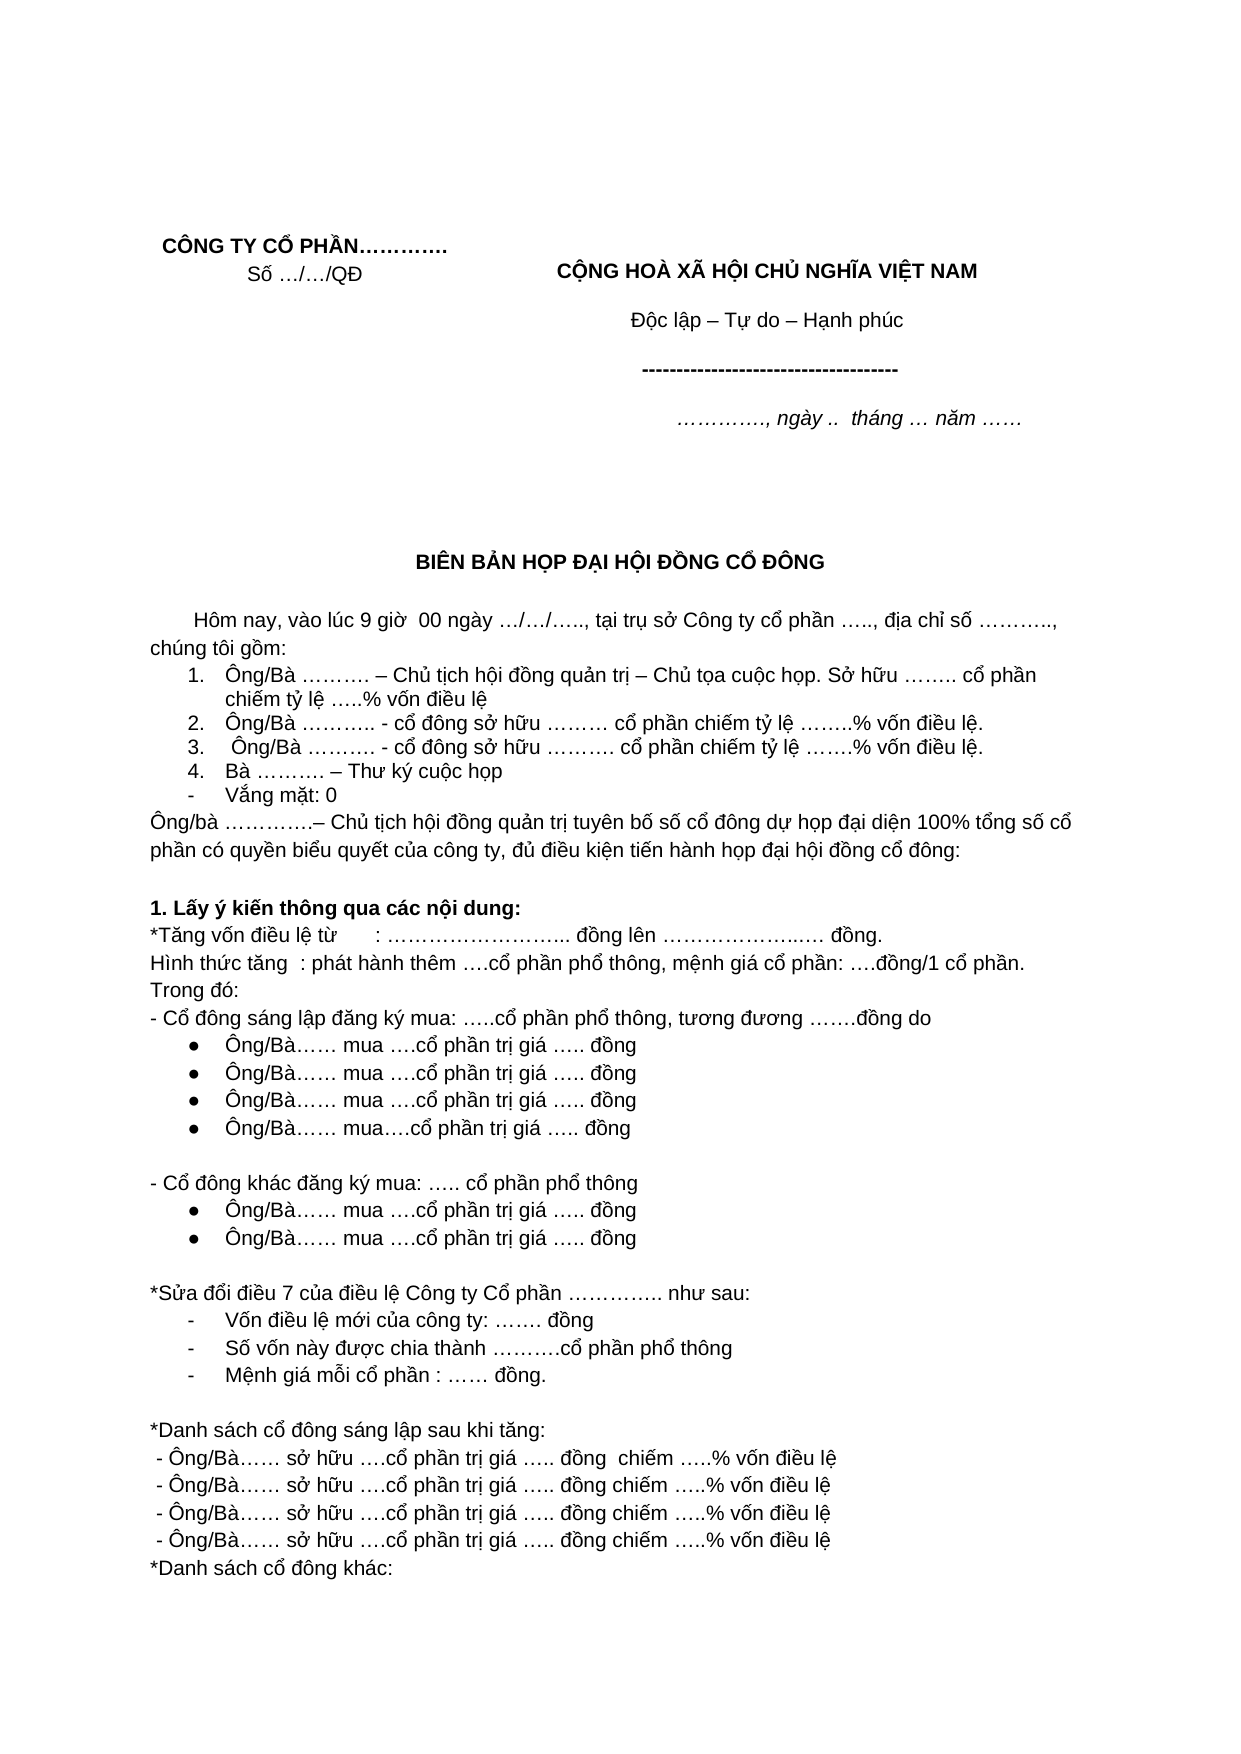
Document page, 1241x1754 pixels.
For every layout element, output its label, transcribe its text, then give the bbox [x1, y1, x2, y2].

list Ông/Bà ………. - cổ đông sở hữu ………. cổ phần chiếm tỷ lệ …….% vốn điều lệ. [187, 735, 1090, 759]
list Ông/Bà…… mua ….cổ phần trị giá ….. đồng [187, 1033, 1090, 1057]
table_header CỘNG HOÀ XÃ HỘI CHỦ NGHĨA VIỆT NAM Độc lập – Tự do – Hạnh phúc ------------------------------------- …………., ngày .. tháng … năm …… [459, 224, 1075, 520]
list Vắng mặt: 0 [187, 783, 1090, 807]
text - Cổ đông khác đăng ký mua: ….. cổ phần phổ thông [150, 1170, 1090, 1194]
text Hình thức tăng : phát hành thêm ….cổ phần phổ thông, mệnh giá cổ phần: ….đồng/1 cổ phần. [150, 950, 1090, 974]
list Ông/Bà…… mua ….cổ phần trị giá ….. đồng [187, 1088, 1090, 1112]
text *Sửa đổi điều 7 của điều lệ Công ty Cổ phần ………….. như sau: [150, 1280, 1090, 1304]
list Ông/Bà ………. – Chủ tịch hội đồng quản trị – Chủ tọa cuộc họp. Sở hữu …….. cổ phần chiếm tỷ lệ …..% vốn điều lệ [187, 663, 1090, 711]
text *Tăng vốn điều lệ từ : ……………………... đồng lên ………………...… đồng. [150, 923, 1090, 947]
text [150, 1528, 1090, 1552]
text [150, 1500, 1090, 1524]
list Ông/Bà ……….. - cổ đông sở hữu ……… cổ phần chiếm tỷ lệ ……..% vốn điều lệ. [187, 711, 1090, 735]
text *Danh sách cổ đông khác: [150, 1555, 1090, 1579]
list Ông/Bà…… mua….cổ phần trị giá ….. đồng [187, 1115, 1090, 1139]
text - Ông/Bà…… sở hữu ….cổ phần trị giá ….. đồng chiếm …..% vốn điều lệ [150, 1445, 1090, 1469]
text *Danh sách cổ đông sáng lập sau khi tăng: [150, 1418, 1090, 1442]
text 1. Lấy ý kiến thông qua các nội dung: [150, 895, 1090, 919]
list Ông/Bà…… mua ….cổ phần trị giá ….. đồng [187, 1198, 1090, 1222]
text Hôm nay, vào lúc 9 giờ 00 ngày …/…/….., tại trụ sở Công ty cổ phần ….., địa chỉ số ……….., chúng tôi gồm: [150, 608, 1090, 659]
text - Cổ đông sáng lập đăng ký mua: …..cổ phần phổ thông, tương đương …….đồng do [150, 1005, 1090, 1029]
table_header CÔNG TY CỔ PHẦN…………. Số …/…/QĐ [150, 224, 459, 520]
list Số vốn này được chia thành ……….cổ phần phổ thông [187, 1335, 1090, 1359]
list Ông/Bà…… mua ….cổ phần trị giá ….. đồng [187, 1060, 1090, 1084]
list Vốn điều lệ mới của công ty: ……. đồng [187, 1308, 1090, 1332]
text BIÊN BẢN HỌP ĐẠI HỘI ĐỒNG CỔ ĐÔNG [150, 550, 1090, 574]
list Bà ………. – Thư ký cuộc họp [187, 759, 1090, 783]
list Ông/Bà…… mua ….cổ phần trị giá ….. đồng [187, 1225, 1090, 1249]
text - Ông/Bà…… sở hữu ….cổ phần trị giá ….. đồng chiếm …..% vốn điều lệ [150, 1473, 1090, 1497]
text Ông/bà ………….– Chủ tịch hội đồng quản trị tuyên bố số cổ đông dự họp đại diện 100% tổng số cổ phần có quyền biểu quyết của công ty, đủ điều kiện tiến hành họp đại hội đồng cổ đông: [150, 810, 1090, 862]
text Trong đó: [150, 978, 1090, 1002]
list Mệnh giá mỗi cổ phần : …… đồng. [187, 1363, 1090, 1387]
